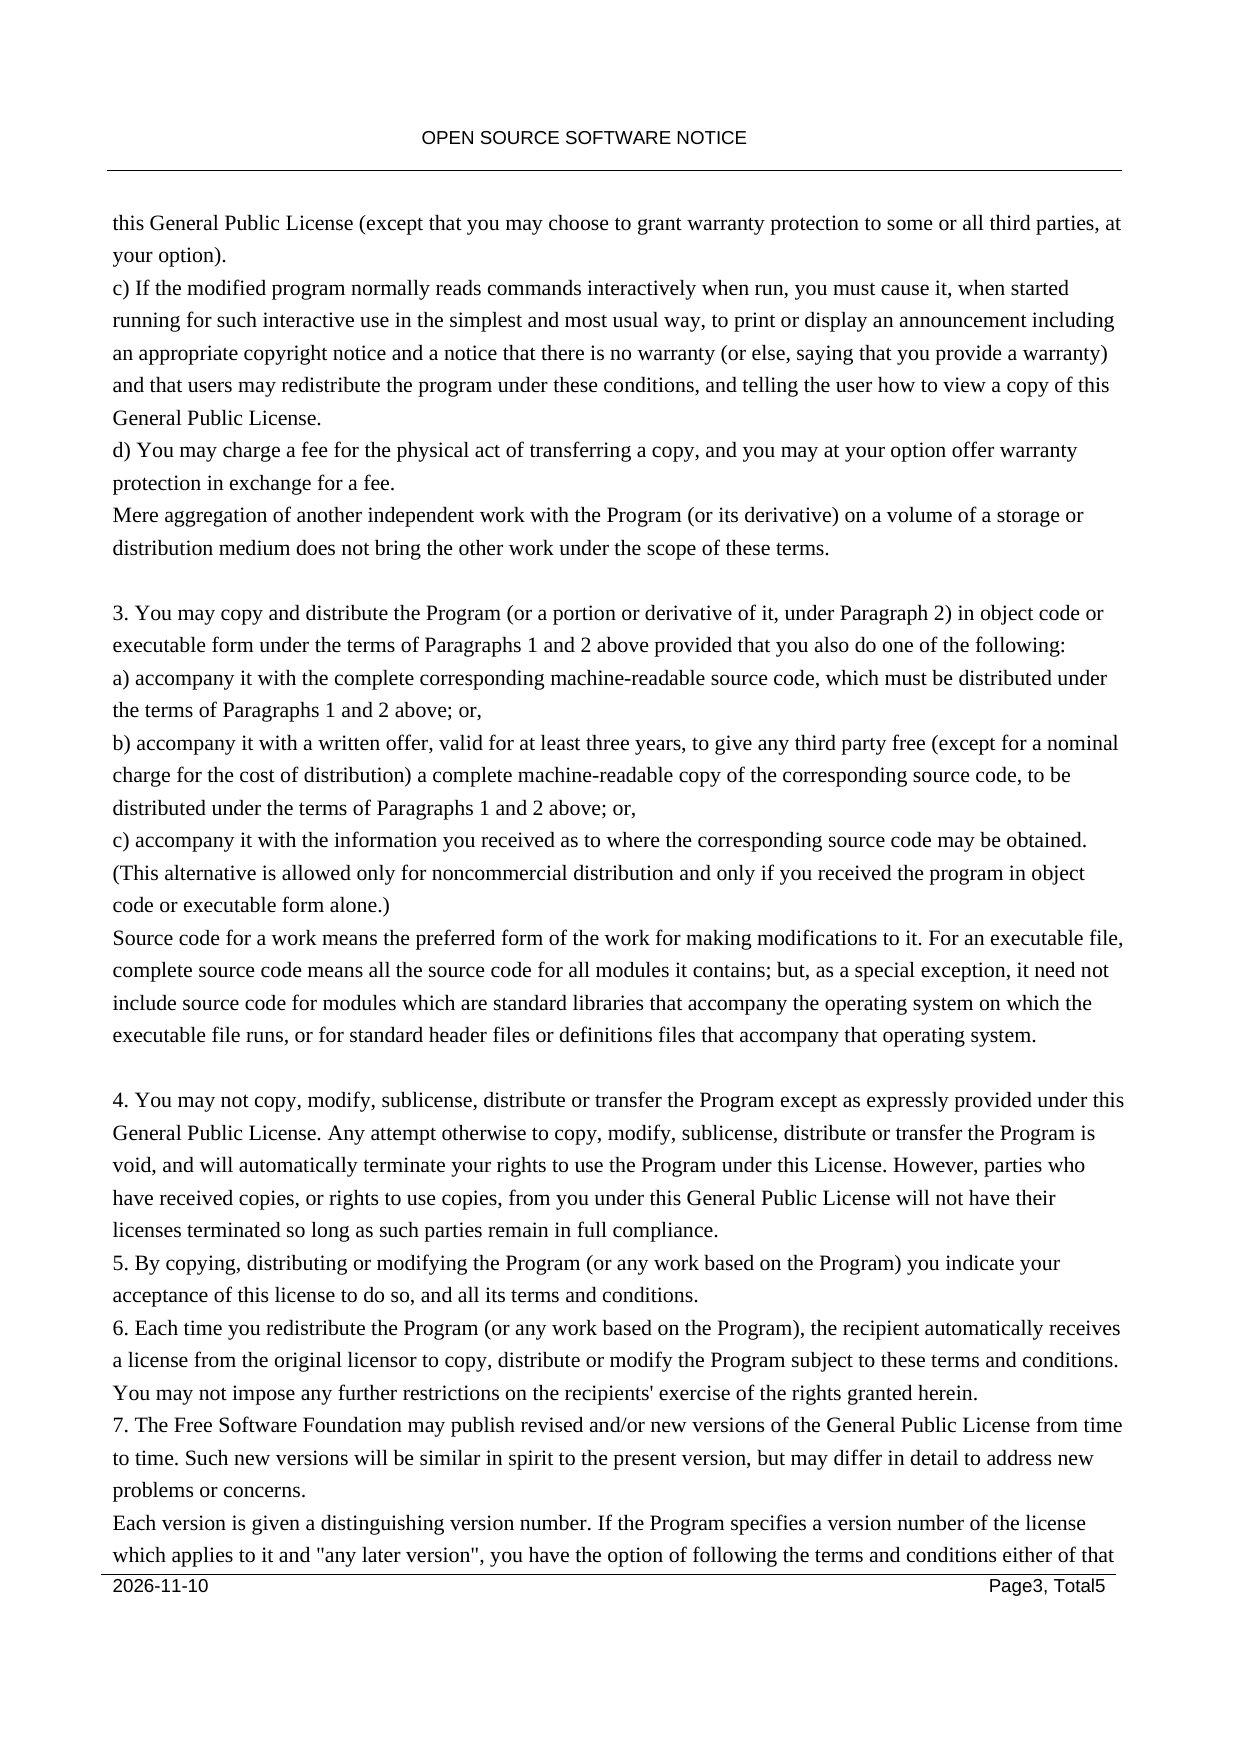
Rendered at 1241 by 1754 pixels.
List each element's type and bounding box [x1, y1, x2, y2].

text [112, 206, 1128, 1571]
